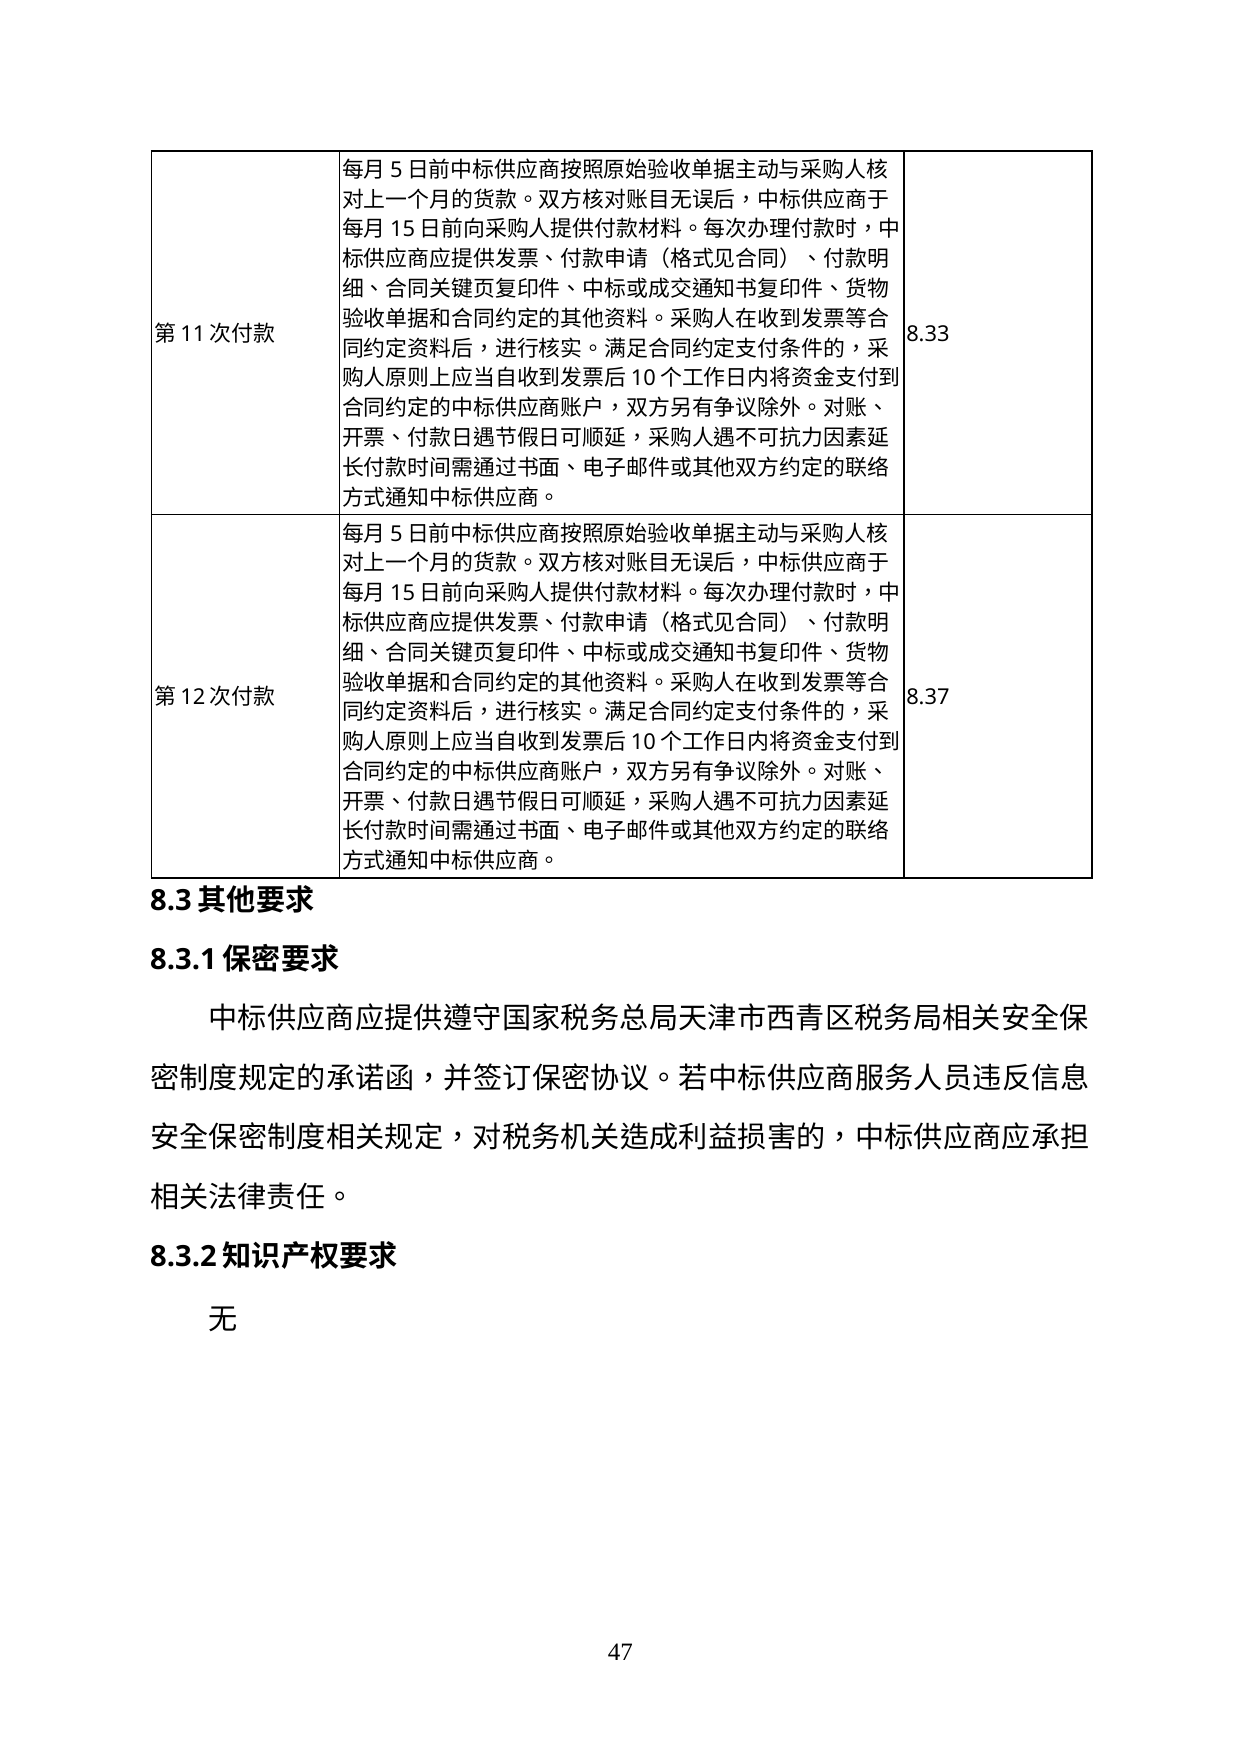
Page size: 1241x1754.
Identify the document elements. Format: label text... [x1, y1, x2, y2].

table_cell 8.33 [905, 152, 1091, 514]
text 中标供应商应提供遵守国家税务总局天津市西青区税务局相关安全保密制度规定的承诺函，并签订保密协议。若中标供应商服务人员违反信息安全保密制度相关规定，对税务机关造成利益损害的，中标供应商应承担相关法律责任。 [150, 998, 1090, 1216]
table_cell 8.37 [905, 515, 1091, 877]
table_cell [340, 152, 903, 514]
subtitle 8.3.2知识产权要求 [150, 1236, 1090, 1275]
subtitle 8.3其他要求 [150, 879, 1090, 918]
table_cell 第12次付款 [152, 515, 339, 877]
subtitle 8.3.1保密要求 [150, 938, 1090, 978]
text 无 [150, 1295, 1090, 1337]
table_cell 第11次付款 [152, 152, 339, 514]
